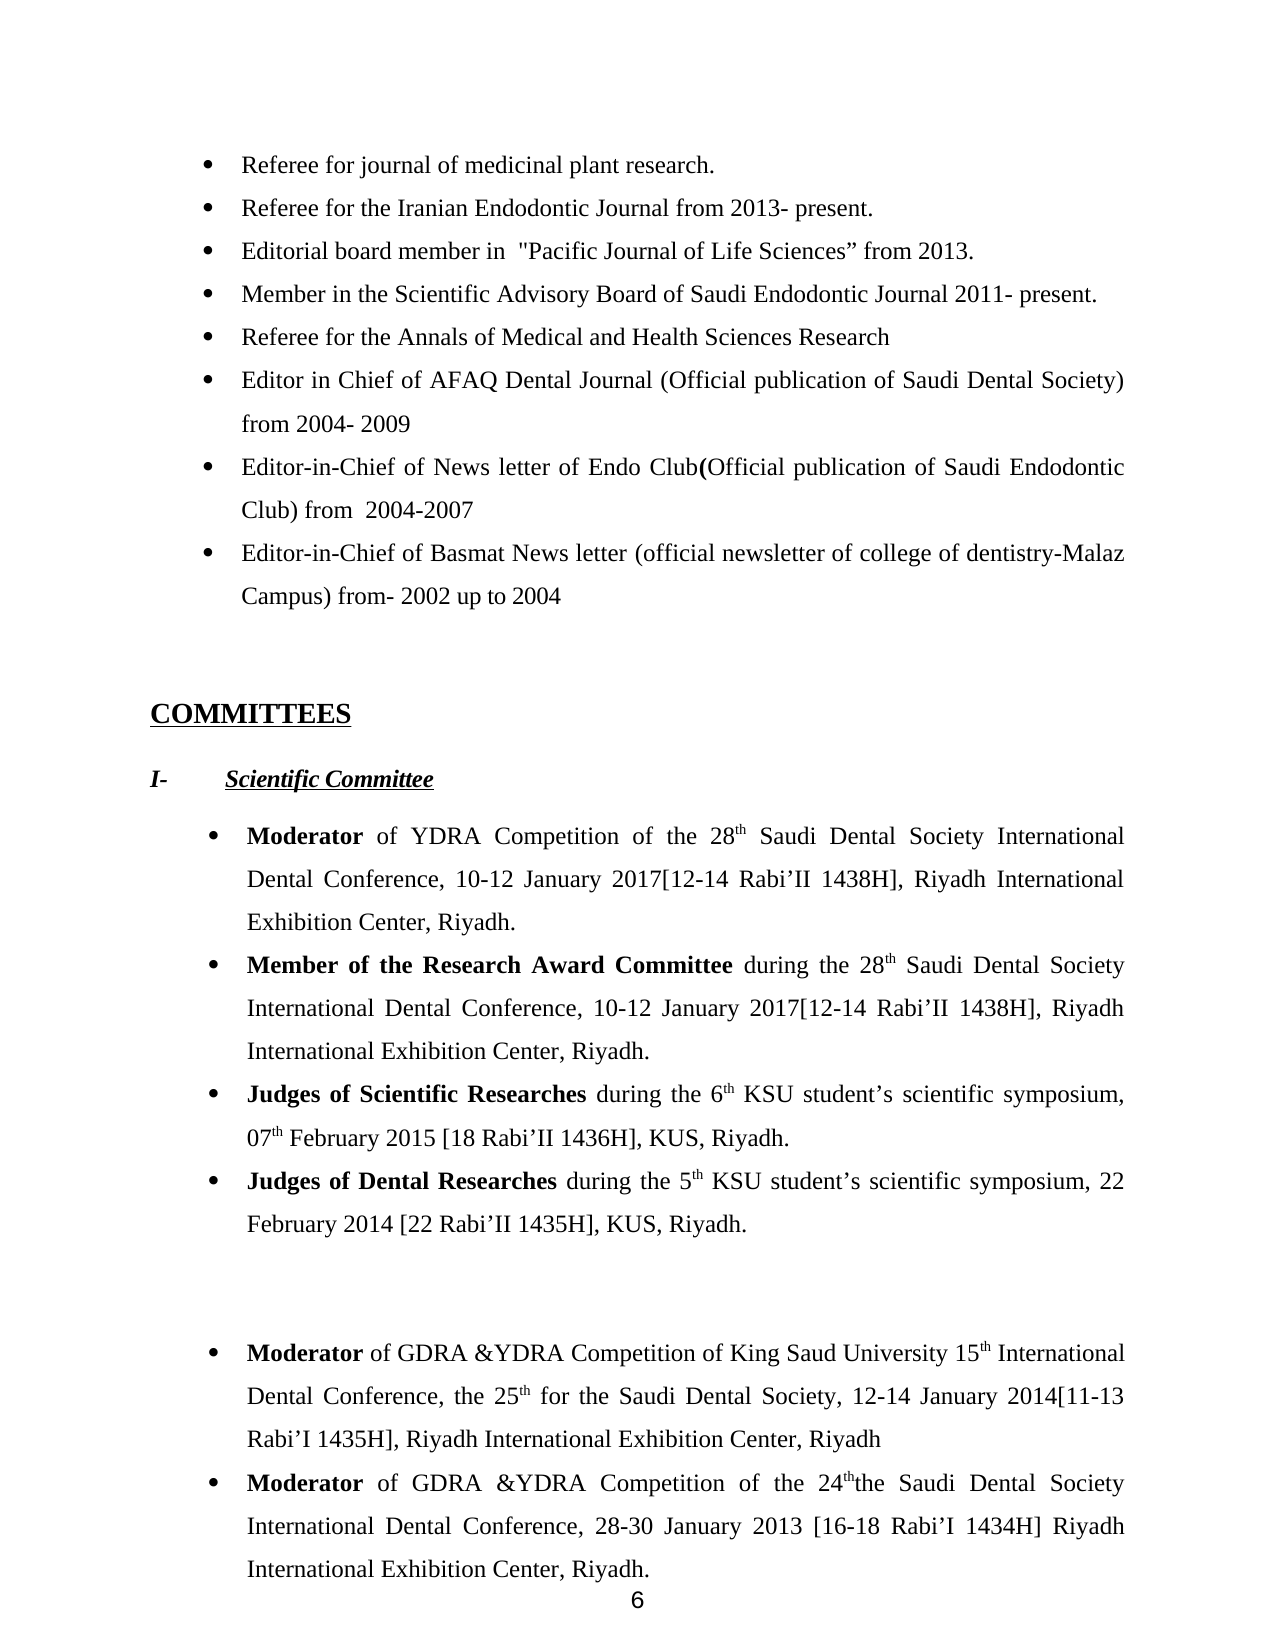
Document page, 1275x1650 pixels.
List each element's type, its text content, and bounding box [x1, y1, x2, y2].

list Editor in Chief of AFAQ Dental Journal (Official publication of Saudi Dental Society) from 2004- 2009 [203, 366, 1125, 437]
list Referee for the Iranian Endodontic Journal from 2013- present. [203, 193, 1125, 222]
list Moderator of YDRA Competition of the 28th Saudi Dental Society International Dental Conference, 10-12 January 2017[12-14 Rabi’II 1438H], Riyadh International Exhibition Center, Riyadh. [209, 821, 1125, 936]
subtitle Scientific Committee [150, 764, 1125, 792]
list Editorial board member in "Pacific Journal of Life Sciences” from 2013. [203, 236, 1125, 265]
list Moderator of GDRA &YDRA Competition of the 24ththe Saudi Dental Society International Dental Conference, 28-30 January 2013 [16-18 Rabi’I 1434H] Riyadh International Exhibition Center, Riyadh. [209, 1468, 1125, 1583]
list Judges of Scientific Researches during the 6th KSU student’s scientific symposium, 07th February 2015 [18 Rabi’II 1436H], KUS, Riyadh. [209, 1079, 1125, 1151]
list Moderator of GDRA &YDRA Competition of King Saud University 15th International Dental Conference, the 25th for the Saudi Dental Society, 12-14 January 2014[11-13 Rabi’I 1435H], Riyadh International Exhibition Center, Riyadh [209, 1338, 1125, 1453]
list Member in the Scientific Advisory Board of Saudi Endodontic Journal 2011- present. [203, 279, 1125, 308]
list Referee for the Annals of Medical and Health Sciences Research [203, 322, 1125, 351]
list Judges of Dental Researches during the 5th KSU student’s scientific symposium, 22 February 2014 [22 Rabi’II 1435H], KUS, Riyadh. [209, 1166, 1125, 1238]
list Editor-in-Chief of News letter of Endo Club(Official publication of Saudi Endodontic Club) from 2004-2007 [203, 452, 1125, 524]
list Member of the Research Award Committee during the 28th Saudi Dental Society International Dental Conference, 10-12 January 2017[12-14 Rabi’II 1438H], Riyadh International Exhibition Center, Riyadh. [209, 950, 1125, 1065]
subtitle COMMITTEES [150, 697, 1125, 730]
list Editor-in-Chief of Basmat News letter (official newsletter of college of dentistry-Malaz Campus) from- 2002 up to 2004 [203, 538, 1125, 610]
list Referee for journal of medicinal plant research. [203, 150, 1125, 179]
